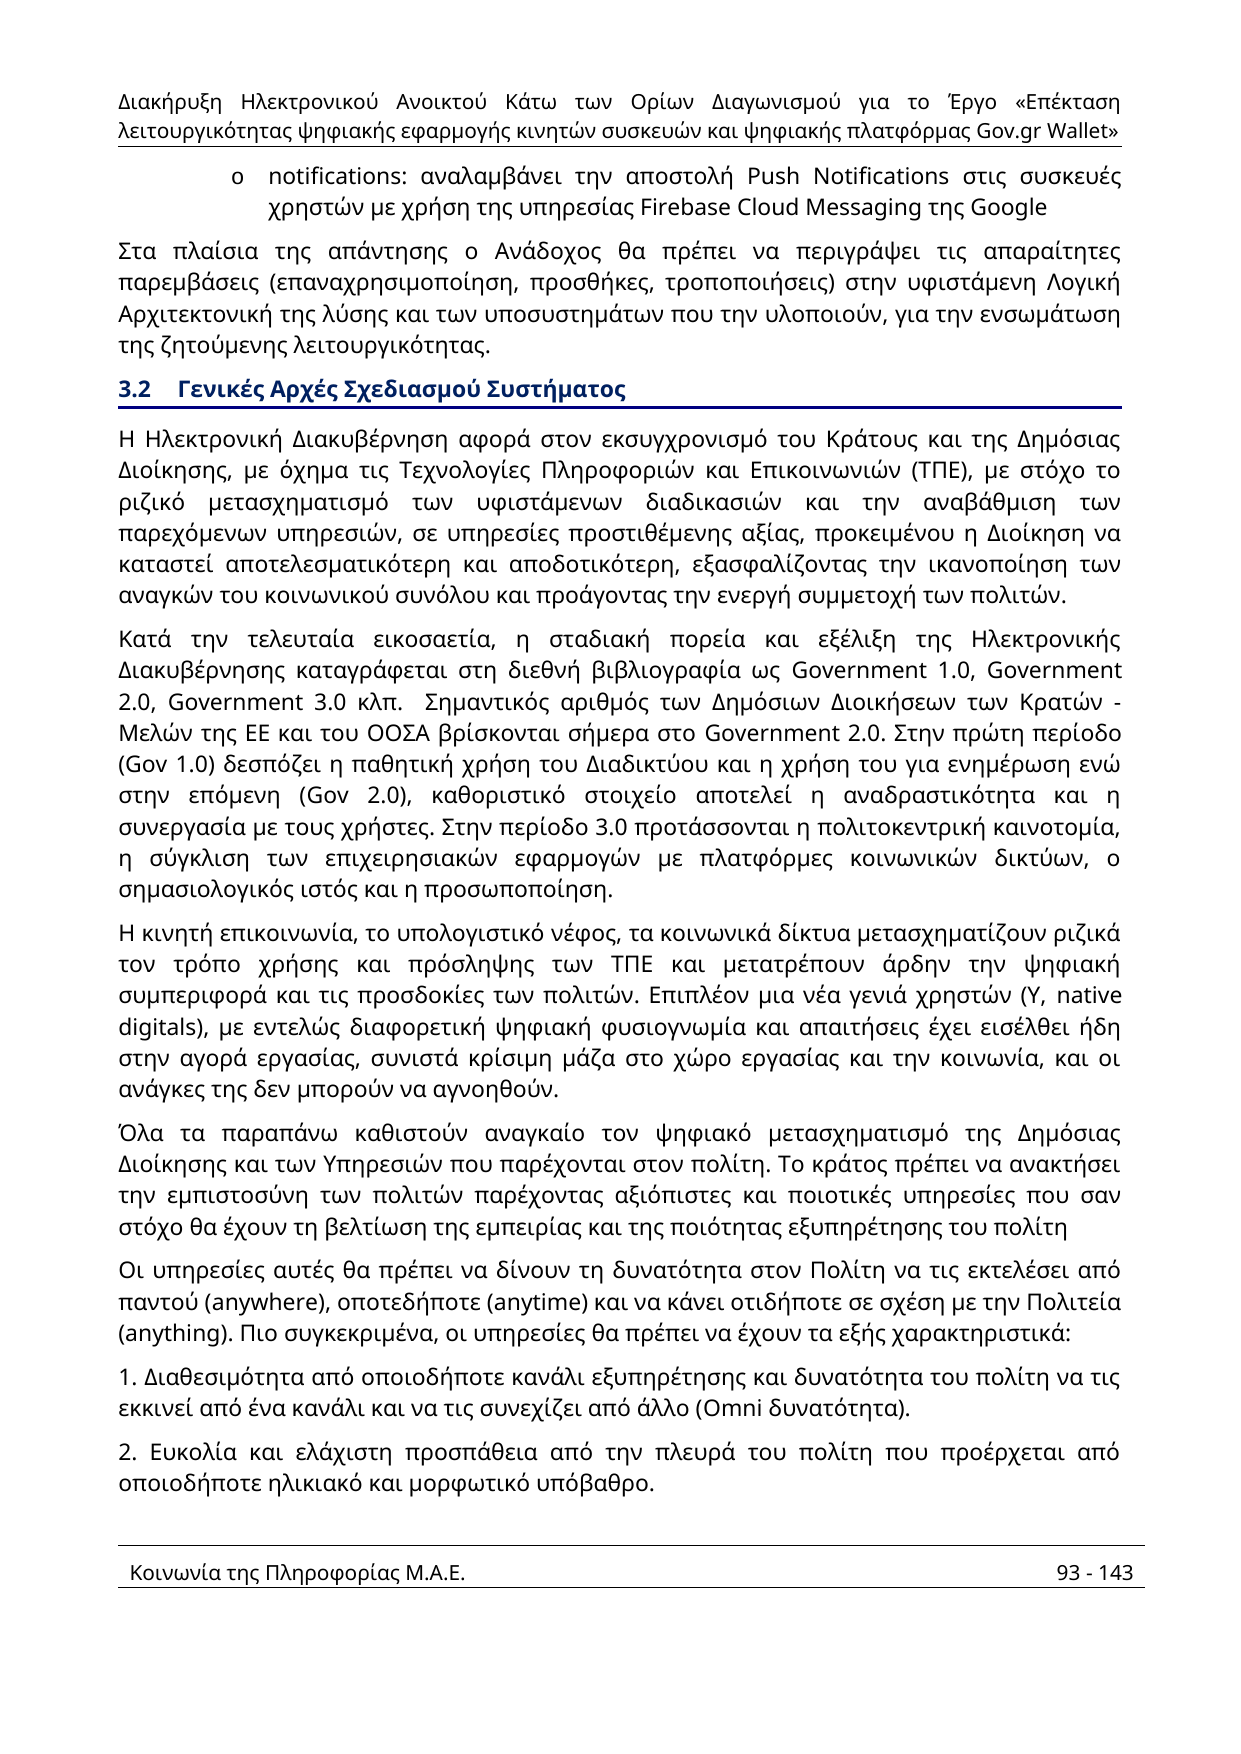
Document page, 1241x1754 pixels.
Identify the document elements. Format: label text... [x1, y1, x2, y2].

list notifications: αναλαμβάνει την αποστολή Push Notifications στις συσκευές χρηστών με χρήση της υπηρεσίας Firebase Cloud Messaging της Google [231, 160, 1122, 223]
subtitle Γενικές Αρχές Σχεδιασμού Συστήματος [118, 373, 1122, 406]
text Η κινητή επικοινωνία, το υπολογιστικό νέφος, τα κοινωνικά δίκτυα μετασχηματίζουν ριζικά τον τρόπο χρήσης και πρόσληψης των ΤΠΕ και μετατρέπουν άρδην την ψηφιακή συμπεριφορά και τις προσδοκίες των πολιτών. Επιπλέον μια νέα γενιά χρηστών (Υ, native digitals), με εντελώς διαφορετική ψηφιακή φυσιογνωμία και απαιτήσεις έχει εισέλθει ήδη στην αγορά εργασίας, συνιστά κρίσιμη μάζα στο χώρο εργασίας και την κοινωνία, και οι ανάγκες της δεν μπορούν να αγνοηθούν. [118, 917, 1122, 1104]
text Κατά την τελευταία εικοσαετία, η σταδιακή πορεία και εξέλιξη της Ηλεκτρονικής Διακυβέρνησης καταγράφεται στη διεθνή βιβλιογραφία ως Government 1.0, Government 2.0, Government 3.0 κλπ. Σημαντικός αριθμός των Δημόσιων Διοικήσεων των Κρατών - Μελών της ΕΕ και του ΟΟΣΑ βρίσκονται σήμερα στο Government 2.0. Στην πρώτη περίοδο (Gov 1.0) δεσπόζει η παθητική χρήση του Διαδικτύου και η χρήση του για ενημέρωση ενώ στην επόμενη (Gov 2.0), καθοριστικό στοιχείο αποτελεί η αναδραστικότητα και η συνεργασία με τους χρήστες. Στην περίοδο 3.0 προτάσσονται η πολιτοκεντρική καινοτομία, η σύγκλιση των επιχειρησιακών εφαρμογών με πλατφόρμες κοινωνικών δικτύων, ο σημασιολογικός ιστός και η προσωποποίηση. [118, 623, 1122, 904]
text Η Ηλεκτρονική Διακυβέρνηση αφορά στον εκσυγχρονισμό του Κράτους και της Δημόσιας Διοίκησης, με όχημα τις Τεχνολογίες Πληροφοριών και Επικοινωνιών (ΤΠΕ), με στόχο το ριζικό μετασχηματισμό των υφιστάμενων διαδικασιών και την αναβάθμιση των παρεχόμενων υπηρεσιών, σε υπηρεσίες προστιθέμενης αξίας, προκειμένου η Διοίκηση να καταστεί αποτελεσματικότερη και αποδοτικότερη, εξασφαλίζοντας την ικανοποίηση των αναγκών του κοινωνικού συνόλου και προάγοντας την ενεργή συμμετοχή των πολιτών. [118, 423, 1122, 611]
text Όλα τα παραπάνω καθιστούν αναγκαίο τον ψηφιακό μετασχηματισμό της Δημόσιας Διοίκησης και των Υπηρεσιών που παρέχονται στον πολίτη. Το κράτος πρέπει να ανακτήσει την εμπιστοσύνη των πολιτών παρέχοντας αξιόπιστες και ποιοτικές υπηρεσίες που σαν στόχο θα έχουν τη βελτίωση της εμπειρίας και της ποιότητας εξυπηρέτησης του πολίτη [118, 1117, 1122, 1242]
text 1. Διαθεσιμότητα από οποιοδήποτε κανάλι εξυπηρέτησης και δυνατότητα του πολίτη να τις εκκινεί από ένα κανάλι και να τις συνεχίζει από άλλο (Omni δυνατότητα). [118, 1361, 1122, 1423]
text Στα πλαίσια της απάντησης ο Ανάδοχος θα πρέπει να περιγράψει τις απαραίτητες παρεμβάσεις (επαναχρησιμοποίηση, προσθήκες, τροποποιήσεις) στην υφιστάμενη Λογική Αρχιτεκτονική της λύσης και των υποσυστημάτων που την υλοποιούν, για την ενσωμάτωση της ζητούμενης λειτουργικότητας. [118, 235, 1122, 360]
text Οι υπηρεσίες αυτές θα πρέπει να δίνουν τη δυνατότητα στον Πολίτη να τις εκτελέσει από παντού (anywhere), οποτεδήποτε (anytime) και να κάνει οτιδήποτε σε σχέση με την Πολιτεία (anything). Πιο συγκεκριμένα, οι υπηρεσίες θα πρέπει να έχουν τα εξής χαρακτηριστικά: [118, 1254, 1122, 1348]
text 2. Ευκολία και ελάχιστη προσπάθεια από την πλευρά του πολίτη που προέρχεται από οποιοδήποτε ηλικιακό και μορφωτικό υπόβαθρο. [118, 1436, 1122, 1498]
